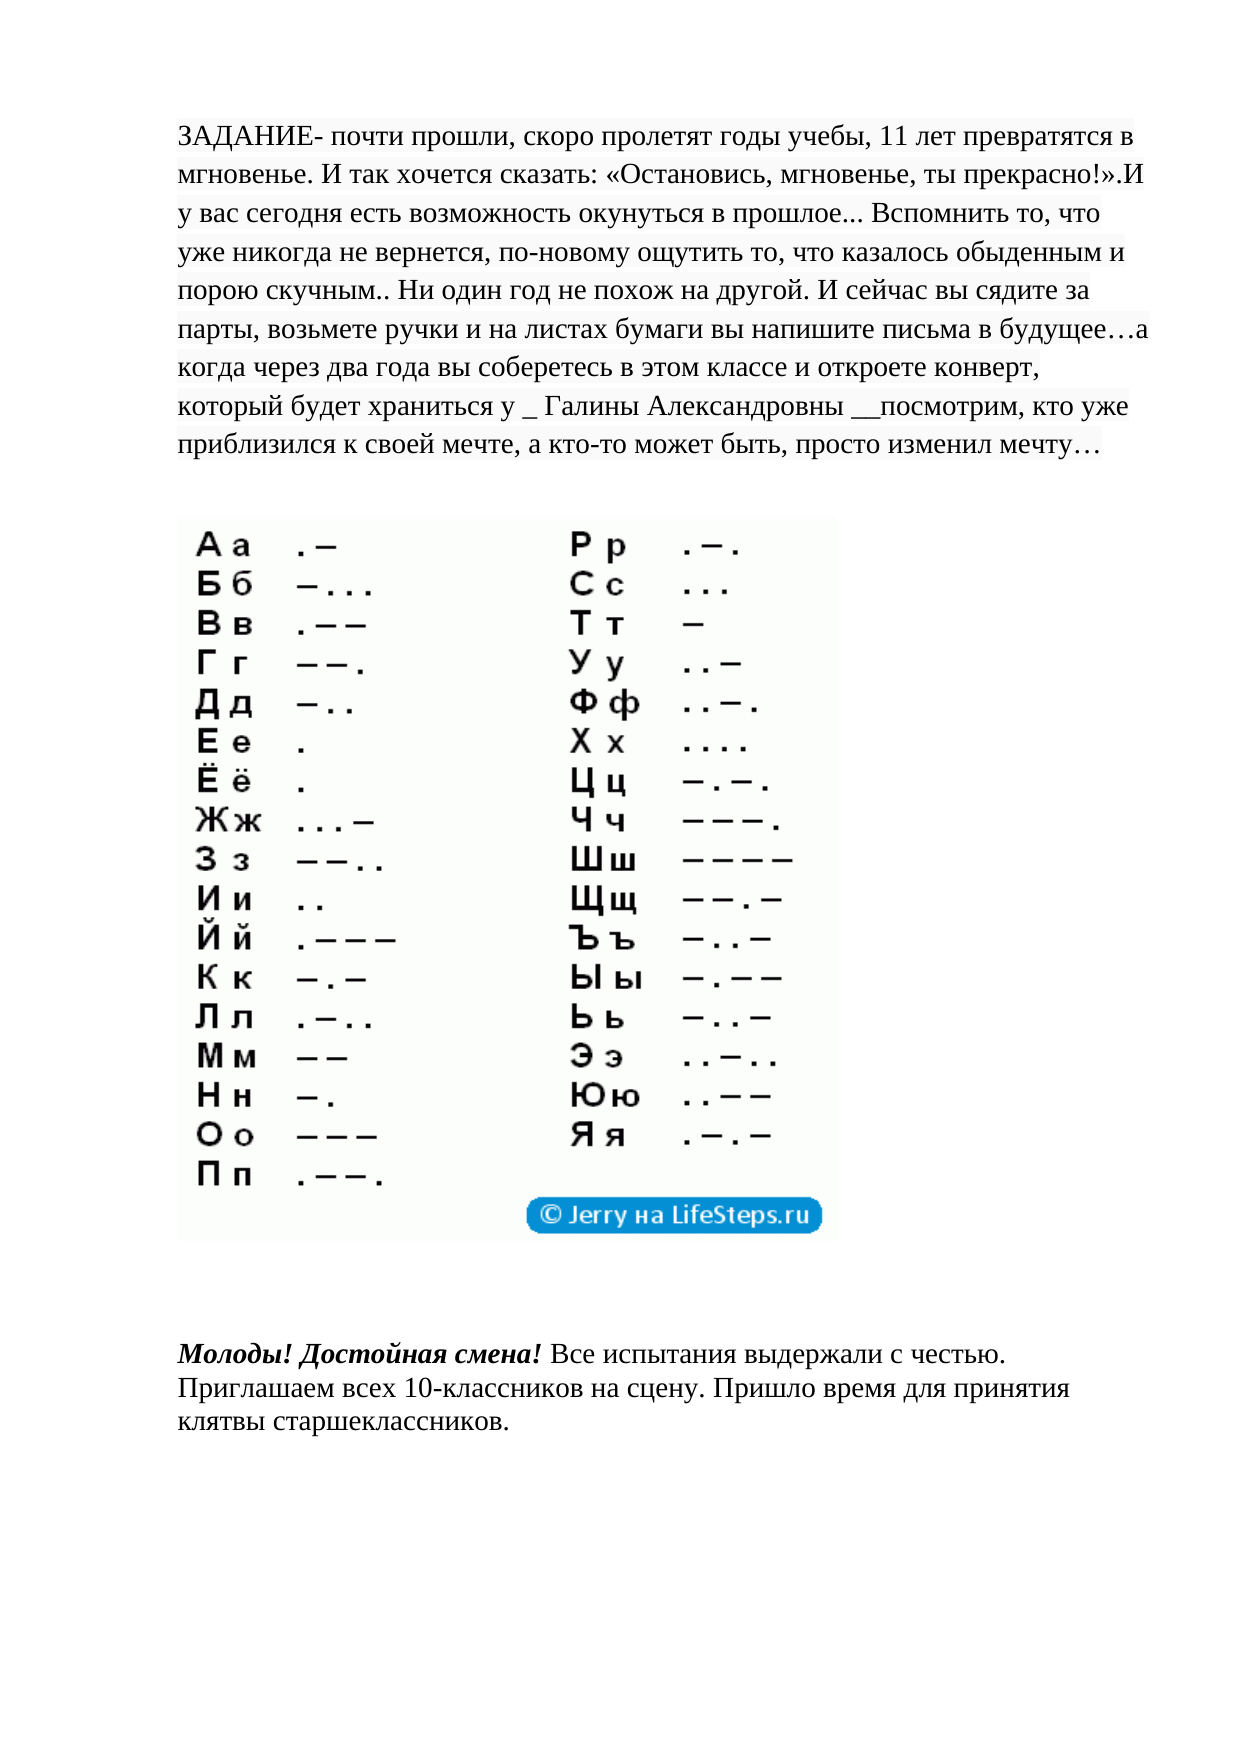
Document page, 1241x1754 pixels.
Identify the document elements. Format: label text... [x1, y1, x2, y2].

picture [177, 517, 838, 1241]
text ЗАДАНИЕ- почти прошли, скоро пролетят годы учебы, 11 лет превратятся в мгновенье. И так хочется сказать: «Остановись, мгновенье, ты прекрасно!».И у вас сегодня есть возможность окунуться в прошлое... Вспомнить то, что уже никогда не вернется, по-новому ощутить то, что казалось обыденным и порою скучным.. Ни один год не похож на другой. И сейчас вы сядите за парты, возьмете ручки и на листах бумаги вы напишите письма в будущее…а когда через два года вы соберетесь в этом классе и откроете конверт, который будет храниться у _ Галины Александровны __посмотрим, кто уже приблизился к своей мечте, а кто-то может быть, просто изменил мечту… [177, 118, 1152, 492]
text Молоды! Достойная смена! Все испытания выдержали с честью. Приглашаем всех 10-классников на сцену. Пришло время для принятия клятвы старшеклассников. [177, 1336, 1152, 1437]
